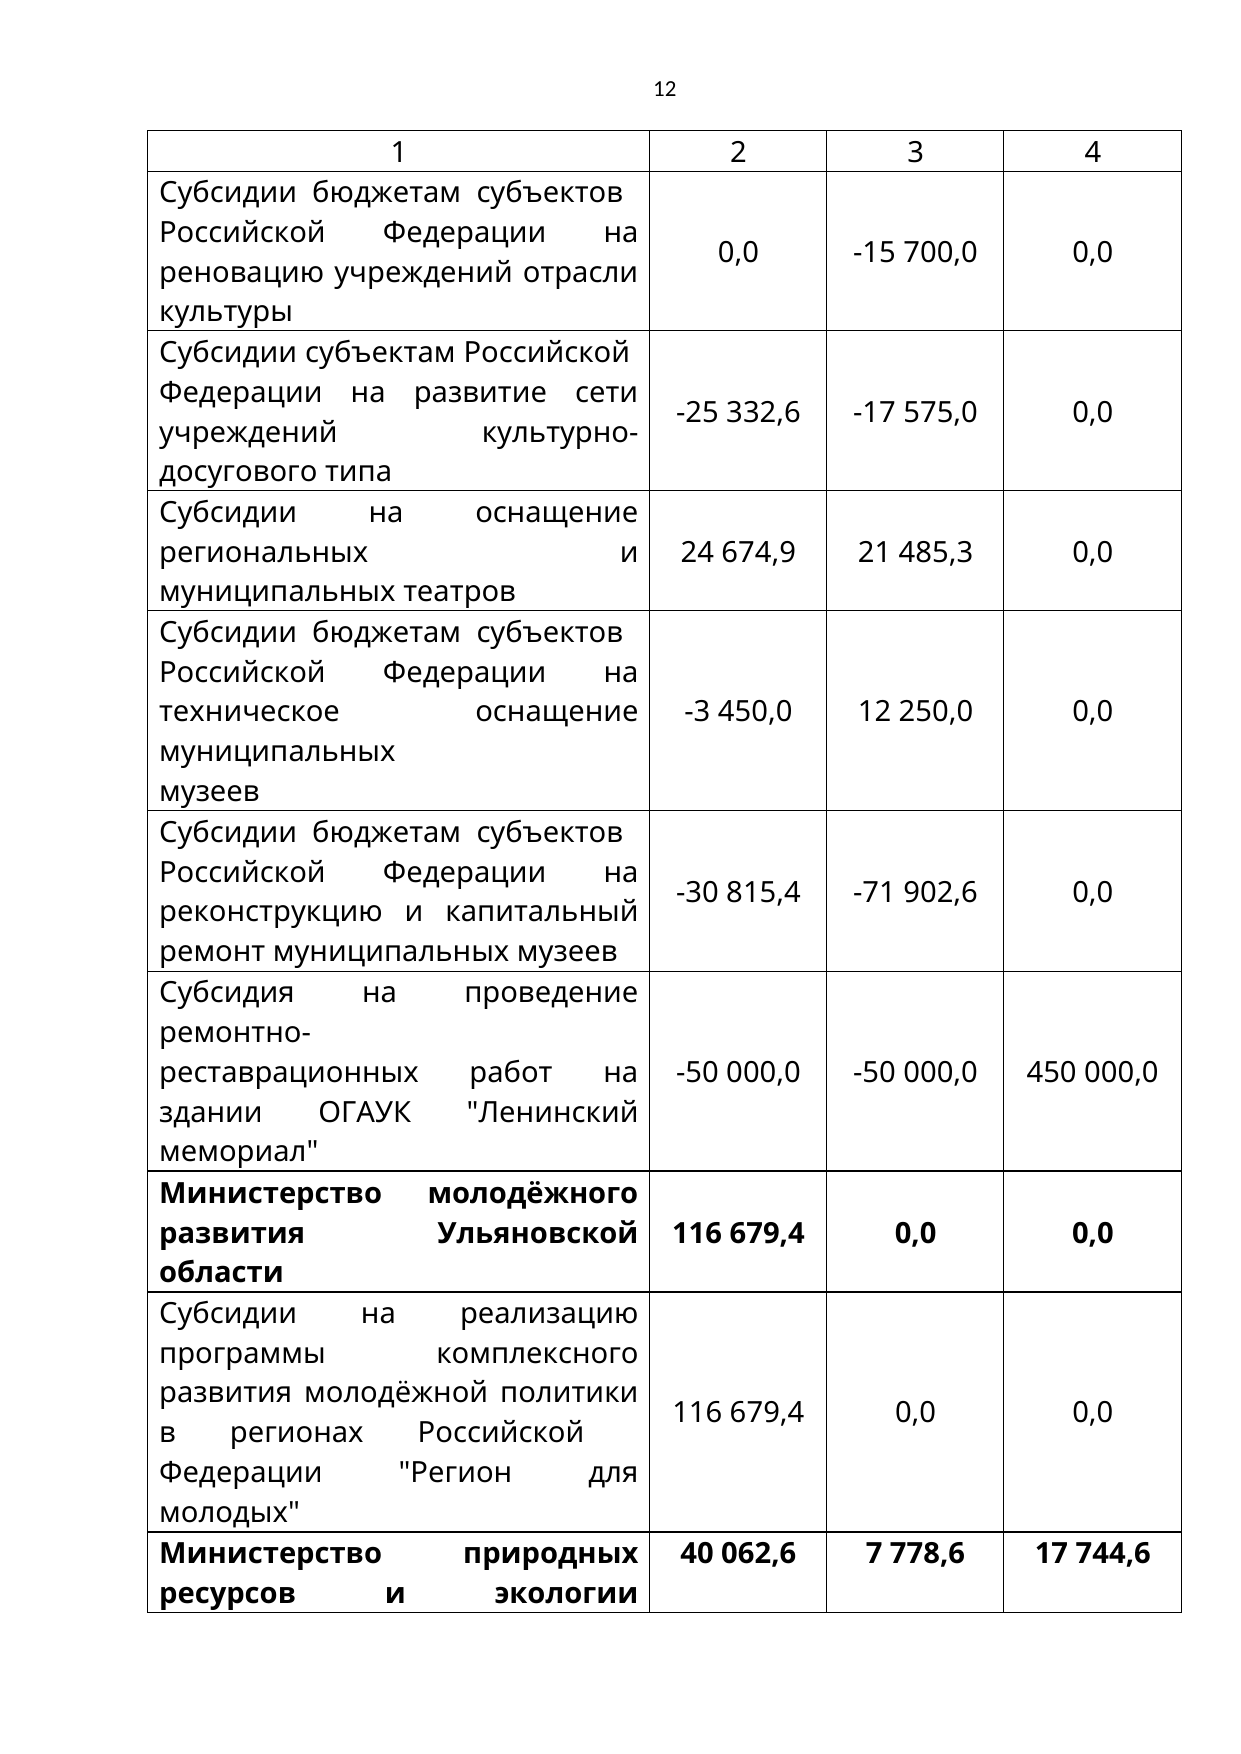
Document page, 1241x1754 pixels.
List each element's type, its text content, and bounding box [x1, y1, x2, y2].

table_cell 0,0 [1004, 491, 1181, 610]
table_cell -30 815,4 [650, 811, 826, 971]
table_cell -50 000,0 [650, 972, 826, 1170]
table_cell -15 700,0 [827, 172, 1003, 330]
table_cell 24 674,9 [650, 491, 826, 610]
table_cell 12 250,0 [827, 611, 1003, 810]
table_cell Субсидии бюджетам субъектов Российской Федерации на реновацию учреждений отрасли культуры [148, 172, 649, 330]
table_header 1 [148, 131, 649, 171]
table_cell 40 062,6 [650, 1533, 826, 1612]
table_cell 0,0 [1004, 1293, 1181, 1531]
table_cell 0,0 [1004, 811, 1181, 971]
table_cell Субсидии на реализацию программы комплексного развития молодёжной политики в регионах Российской Федерации "Регион для молодых" [148, 1293, 649, 1531]
table_cell -3 450,0 [650, 611, 826, 810]
table_cell Субсидия на проведение ремонтно- реставрационных работ на здании ОГАУК "Ленинский мемориал" [148, 972, 649, 1170]
table_cell Министерство молодёжного развития Ульяновской области [148, 1172, 649, 1291]
table_cell 116 679,4 [650, 1172, 826, 1291]
table_header 3 [827, 131, 1003, 171]
table_cell 7 778,6 [827, 1533, 1003, 1612]
table_cell 21 485,3 [827, 491, 1003, 610]
table_header 4 [1004, 131, 1181, 171]
table_cell -17 575,0 [827, 331, 1003, 490]
table_cell 116 679,4 [650, 1293, 826, 1531]
table_cell -25 332,6 [650, 331, 826, 490]
table_cell 0,0 [1004, 611, 1181, 810]
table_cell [148, 1533, 649, 1612]
table_cell Субсидии на оснащение региональных и муниципальных театров [148, 491, 649, 610]
table_cell Субсидии бюджетам субъектов Российской Федерации на реконструкцию и капитальный ремонт муниципальных музеев [148, 811, 649, 971]
table_cell 17 744,6 [1004, 1533, 1181, 1612]
table_cell 0,0 [650, 172, 826, 330]
table_header 2 [650, 131, 826, 171]
table_cell -71 902,6 [827, 811, 1003, 971]
table_cell 0,0 [827, 1172, 1003, 1291]
table_cell 0,0 [1004, 1172, 1181, 1291]
table_cell Субсидии субъектам Российской Федерации на развитие сети учреждений культурно-досугового типа [148, 331, 649, 490]
table_cell 0,0 [1004, 331, 1181, 490]
table_cell Субсидии бюджетам субъектов Российской Федерации на техническое оснащение муниципальных музеев [148, 611, 649, 810]
table_cell -50 000,0 [827, 972, 1003, 1170]
table_cell 0,0 [1004, 172, 1181, 330]
table_cell 450 000,0 [1004, 972, 1181, 1170]
table_cell 0,0 [827, 1293, 1003, 1531]
